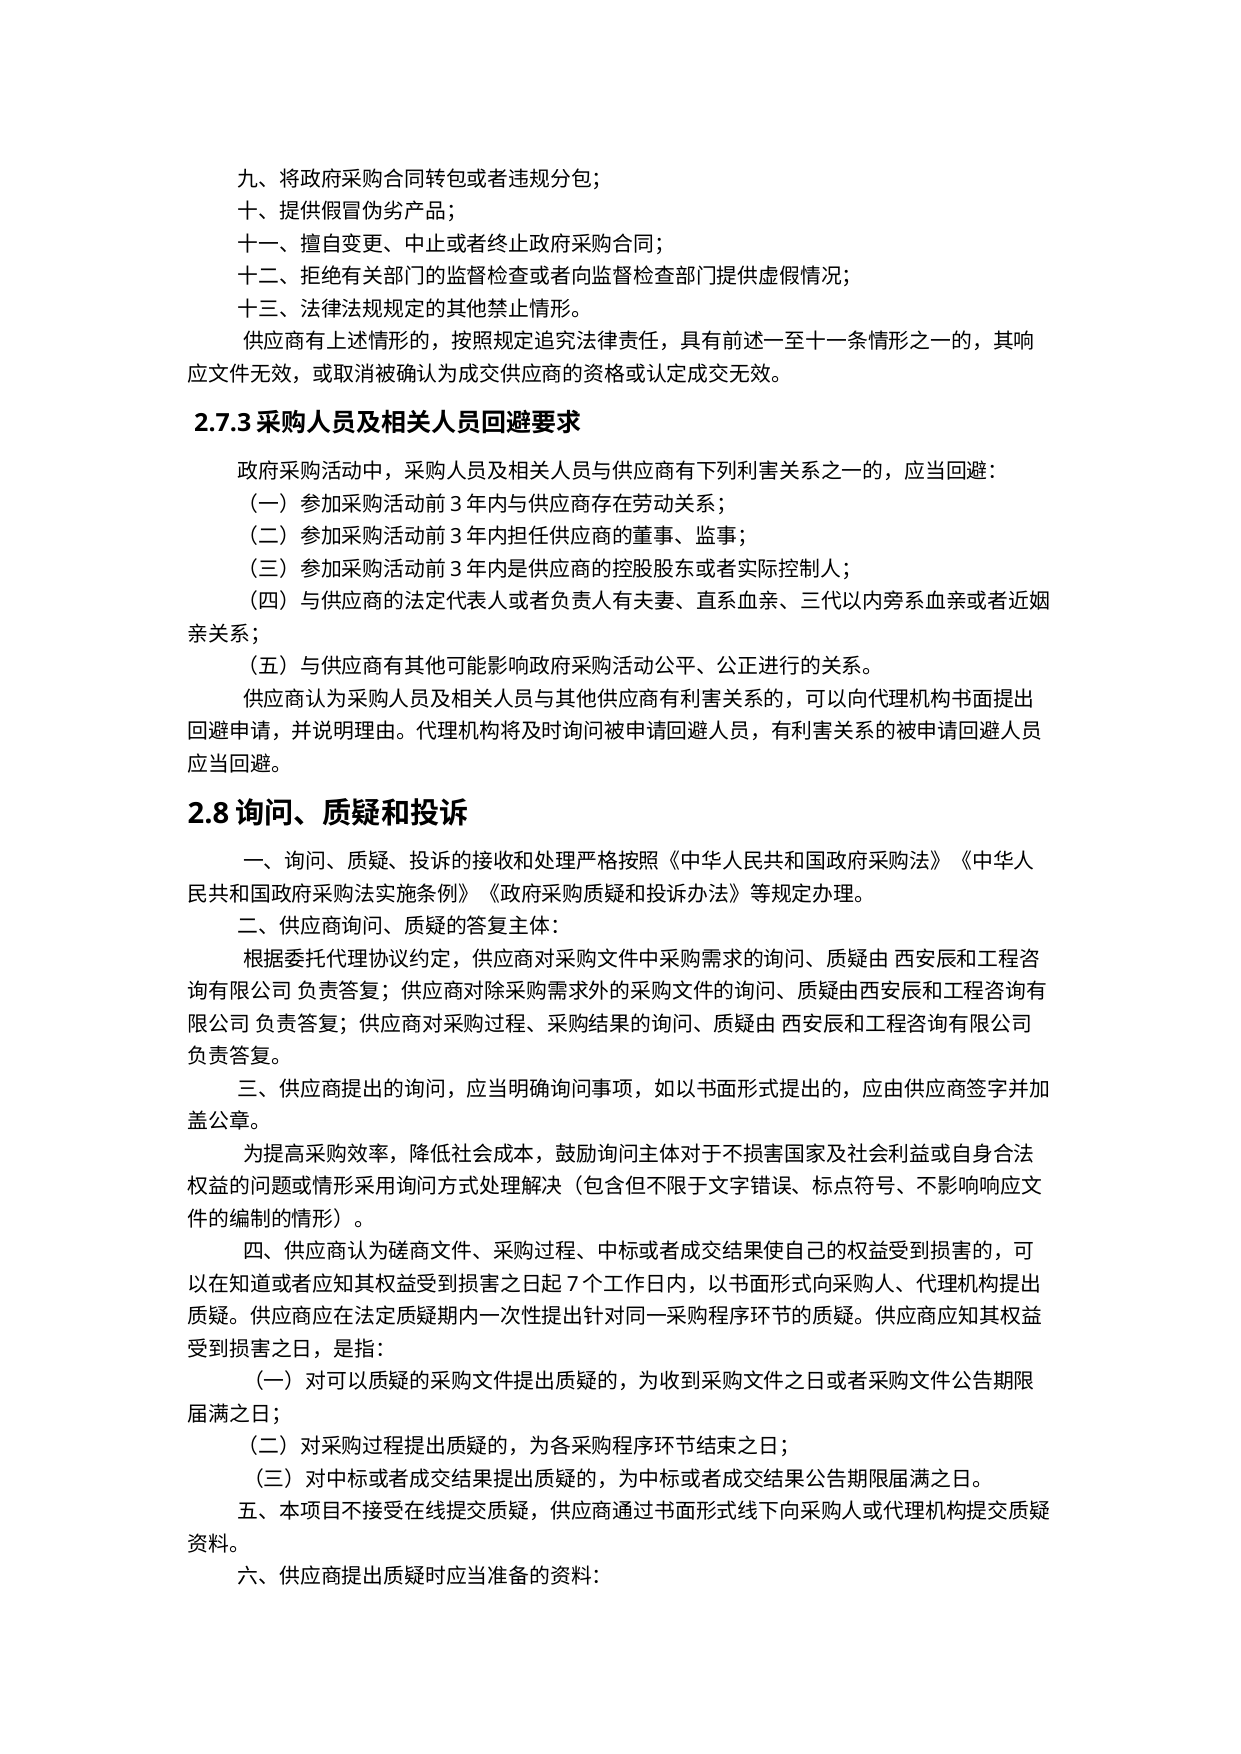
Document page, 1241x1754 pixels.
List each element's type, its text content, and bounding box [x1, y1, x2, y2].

text 十、提供假冒伪劣产品； [187, 194, 1053, 227]
text （五）与供应商有其他可能影响政府采购活动公平、公正进行的关系。 [187, 649, 1053, 682]
text 2.7.3采购人员及相关人员回避要求 [187, 389, 1053, 454]
text 十二、拒绝有关部门的监督检查或者向监督检查部门提供虚假情况； [187, 259, 1053, 292]
text 十一、擅自变更、中止或者终止政府采购合同； [187, 227, 1053, 259]
text （二）对采购过程提出质疑的，为各采购程序环节结束之日； [187, 1429, 1053, 1462]
text （一）对可以质疑的采购文件提出质疑的，为收到采购文件之日或者采购文件公告期限届满之日； [187, 1364, 1053, 1429]
text （三）对中标或者成交结果提出质疑的，为中标或者成交结果公告期限届满之日。 [187, 1462, 1053, 1494]
text 2.8询问、质疑和投诉 [187, 779, 1053, 844]
text 三、供应商提出的询问，应当明确询问事项，如以书面形式提出的，应由供应商签字并加盖公章。 [187, 1072, 1053, 1137]
text 九、将政府采购合同转包或者违规分包； [187, 162, 1053, 194]
text （二）参加采购活动前3年内担任供应商的董事、监事； [187, 519, 1053, 552]
text 根据委托代理协议约定，供应商对采购文件中采购需求的询问、质疑由 西安辰和工程咨询有限公司 负责答复；供应商对除采购需求外的采购文件的询问、质疑由西安辰和工程咨询有限公司 负责答复；供应商对采购过程、采购结果的询问、质疑由 西安辰和工程咨询有限公司 负责答复。 [187, 942, 1053, 1072]
text 一、询问、质疑、投诉的接收和处理严格按照《中华人民共和国政府采购法》《中华人民共和国政府采购法实施条例》《政府采购质疑和投诉办法》等规定办理。 [187, 844, 1053, 909]
text 五、本项目不接受在线提交质疑，供应商通过书面形式线下向采购人或代理机构提交质疑资料。 [187, 1494, 1053, 1559]
text 政府采购活动中，采购人员及相关人员与供应商有下列利害关系之一的，应当回避： [187, 454, 1053, 487]
text （一）参加采购活动前3年内与供应商存在劳动关系； [187, 487, 1053, 519]
text 供应商认为采购人员及相关人员与其他供应商有利害关系的，可以向代理机构书面提出回避申请，并说明理由。代理机构将及时询问被申请回避人员，有利害关系的被申请回避人员应当回避。 [187, 682, 1053, 779]
text 供应商有上述情形的，按照规定追究法律责任，具有前述一至十一条情形之一的，其响应文件无效，或取消被确认为成交供应商的资格或认定成交无效。 [187, 324, 1053, 389]
text 六、供应商提出质疑时应当准备的资料： [187, 1559, 1053, 1592]
text 为提高采购效率，降低社会成本，鼓励询问主体对于不损害国家及社会利益或自身合法权益的问题或情形采用询问方式处理解决（包含但不限于文字错误、标点符号、不影响响应文件的编制的情形）。 [187, 1137, 1053, 1234]
text 四、供应商认为磋商文件、采购过程、中标或者成交结果使自己的权益受到损害的，可以在知道或者应知其权益受到损害之日起7个工作日内，以书面形式向采购人、代理机构提出质疑。供应商应在法定质疑期内一次性提出针对同一采购程序环节的质疑。供应商应知其权益受到损害之日，是指： [187, 1234, 1053, 1364]
text （三）参加采购活动前3年内是供应商的控股股东或者实际控制人； [187, 552, 1053, 584]
text 二、供应商询问、质疑的答复主体： [187, 909, 1053, 942]
text （四）与供应商的法定代表人或者负责人有夫妻、直系血亲、三代以内旁系血亲或者近姻亲关系； [187, 584, 1053, 649]
text 十三、法律法规规定的其他禁止情形。 [187, 292, 1053, 324]
